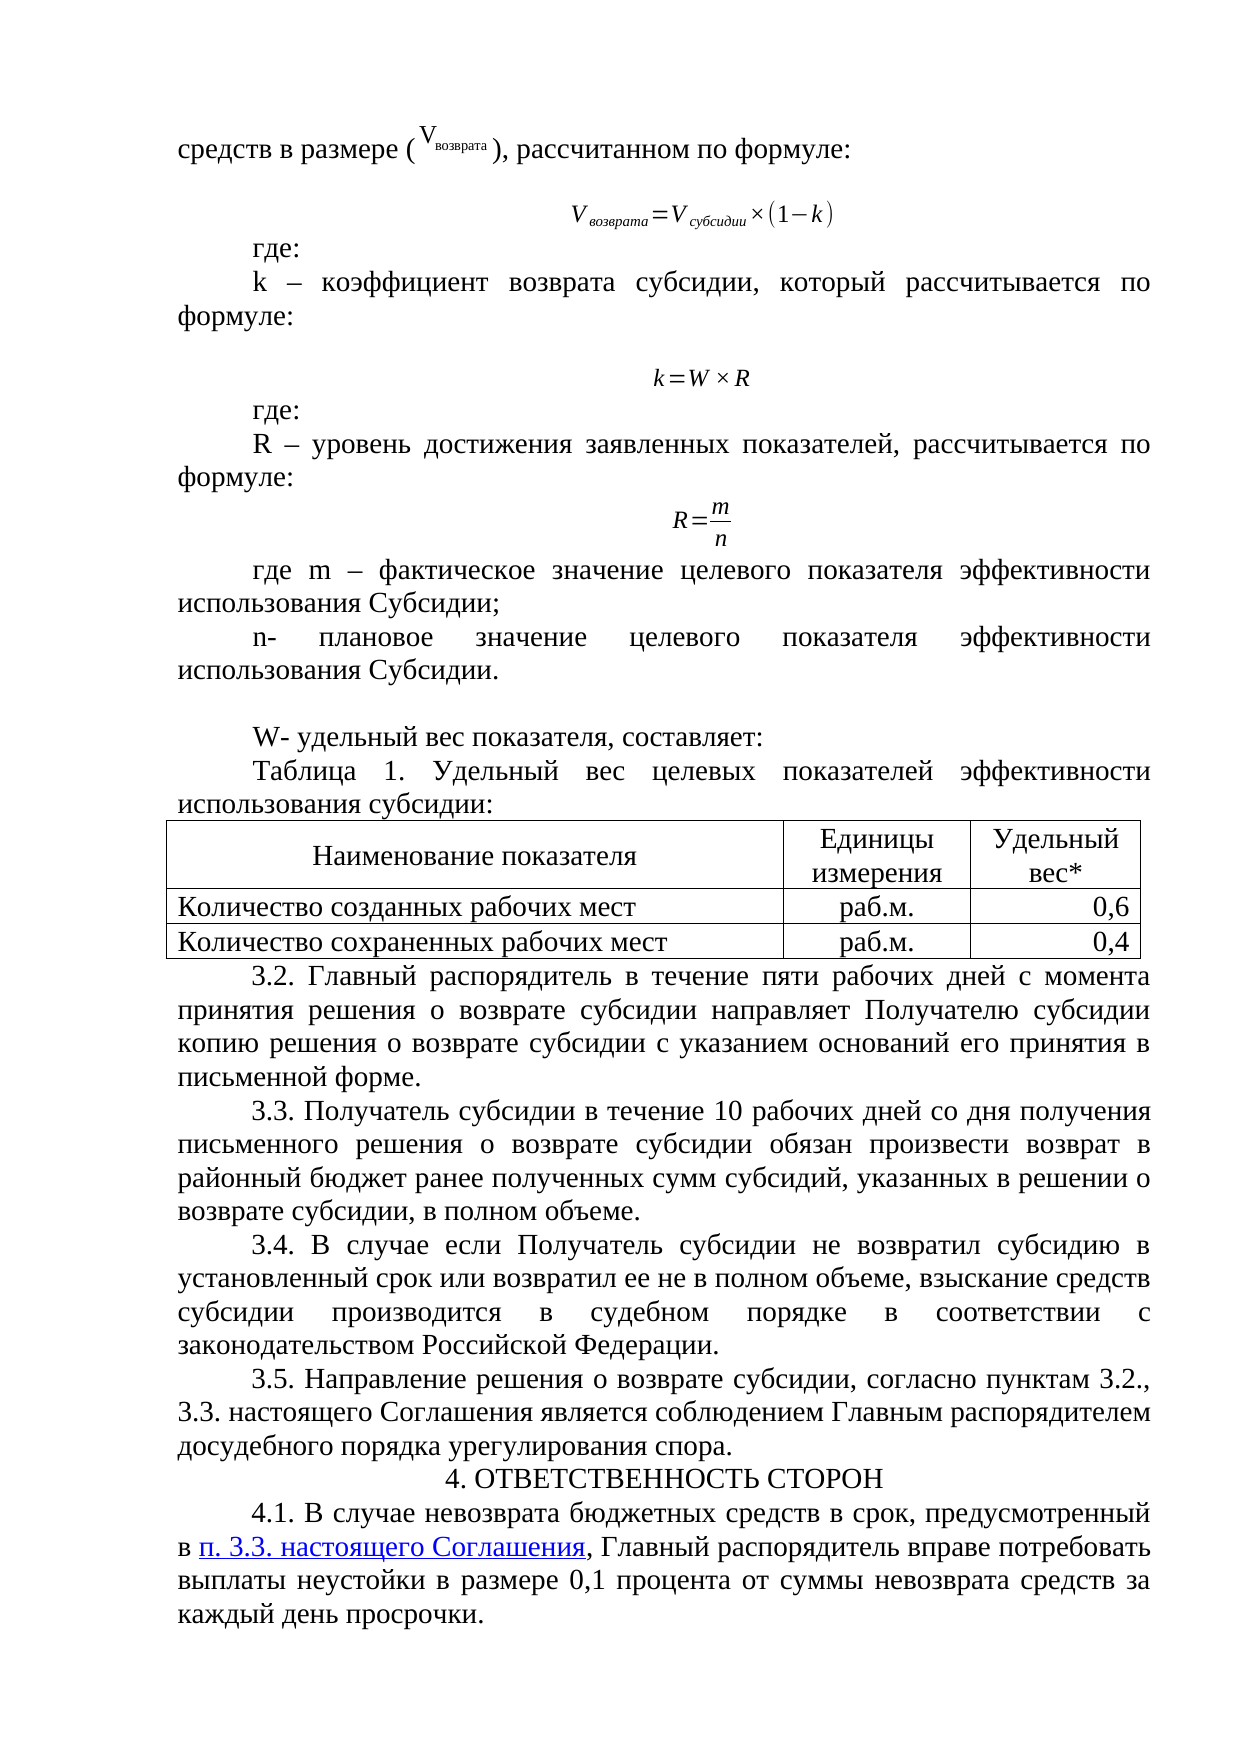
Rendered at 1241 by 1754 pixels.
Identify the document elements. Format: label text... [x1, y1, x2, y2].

text 4. ОТВЕТСТВЕННОСТЬ СТОРОН [177, 1462, 1152, 1495]
text 4.1. В случае невозврата бюджетных средств в срок, предусмотренный в п. 3.3. настоящего Соглашения, Главный распорядитель вправе потребовать выплаты неустойки в размере 0,1 процента от суммы невозврата средств за каждый день просрочки. [177, 1495, 1152, 1629]
text n- плановое значение целевого показателя эффективности использования Субсидии. [177, 619, 1152, 686]
text R – уровень достижения заявленных показателей, рассчитывается по формуле: [177, 426, 1152, 493]
table_cell раб.м. [784, 889, 970, 923]
table_cell Количество сохраненных рабочих мест [167, 924, 783, 957]
text W- удельный вес показателя, составляет: [177, 719, 1152, 753]
table_header Единицы измерения [784, 821, 970, 888]
text где: [177, 231, 1152, 264]
text Таблица 1. Удельный вес целевых показателей эффективности использования субсидии: [177, 753, 1152, 820]
text 3.3. Получатель субсидии в течение 10 рабочих дней со дня получения письменного решения о возврате субсидии обязан произвести возврат в районный бюджет ранее полученных сумм субсидий, указанных в решении о возврате субсидии, в полном объеме. [177, 1093, 1152, 1227]
text 3.4. В случае если Получатель субсидии не возвратил субсидию в установленный срок или возвратил ее не в полном объеме, взыскание средств субсидии производится в судебном порядке в соответствии с законодательством Российской Федерации. [177, 1227, 1152, 1361]
table_header Наименование показателя [167, 821, 783, 888]
table_cell Количество созданных рабочих мест [167, 889, 783, 923]
table_cell 0,4 [971, 924, 1140, 957]
text 3.2. Главный распорядитель в течение пяти рабочих дней с момента принятия решения о возврате субсидии направляет Получателю субсидии копию решения о возврате субсидии с указанием оснований его принятия в письменной форме. [177, 958, 1152, 1093]
text где: [177, 392, 1152, 426]
text 3.5. Направление решения о возврате субсидии, согласно пунктам 3.2., 3.3. настоящего Соглашения является соблюдением Главным распорядителем досудебного порядка урегулирования спора. [177, 1361, 1152, 1462]
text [177, 118, 1152, 165]
text где m – фактическое значение целевого показателя эффективности использования Субсидии; [177, 552, 1152, 619]
text k – коэффициент возврата субсидии, который рассчитывается по формуле: [177, 264, 1152, 331]
table_header Удельный вес* [971, 821, 1140, 888]
table_cell раб.м. [784, 924, 970, 957]
table_cell 0,6 [971, 889, 1140, 923]
